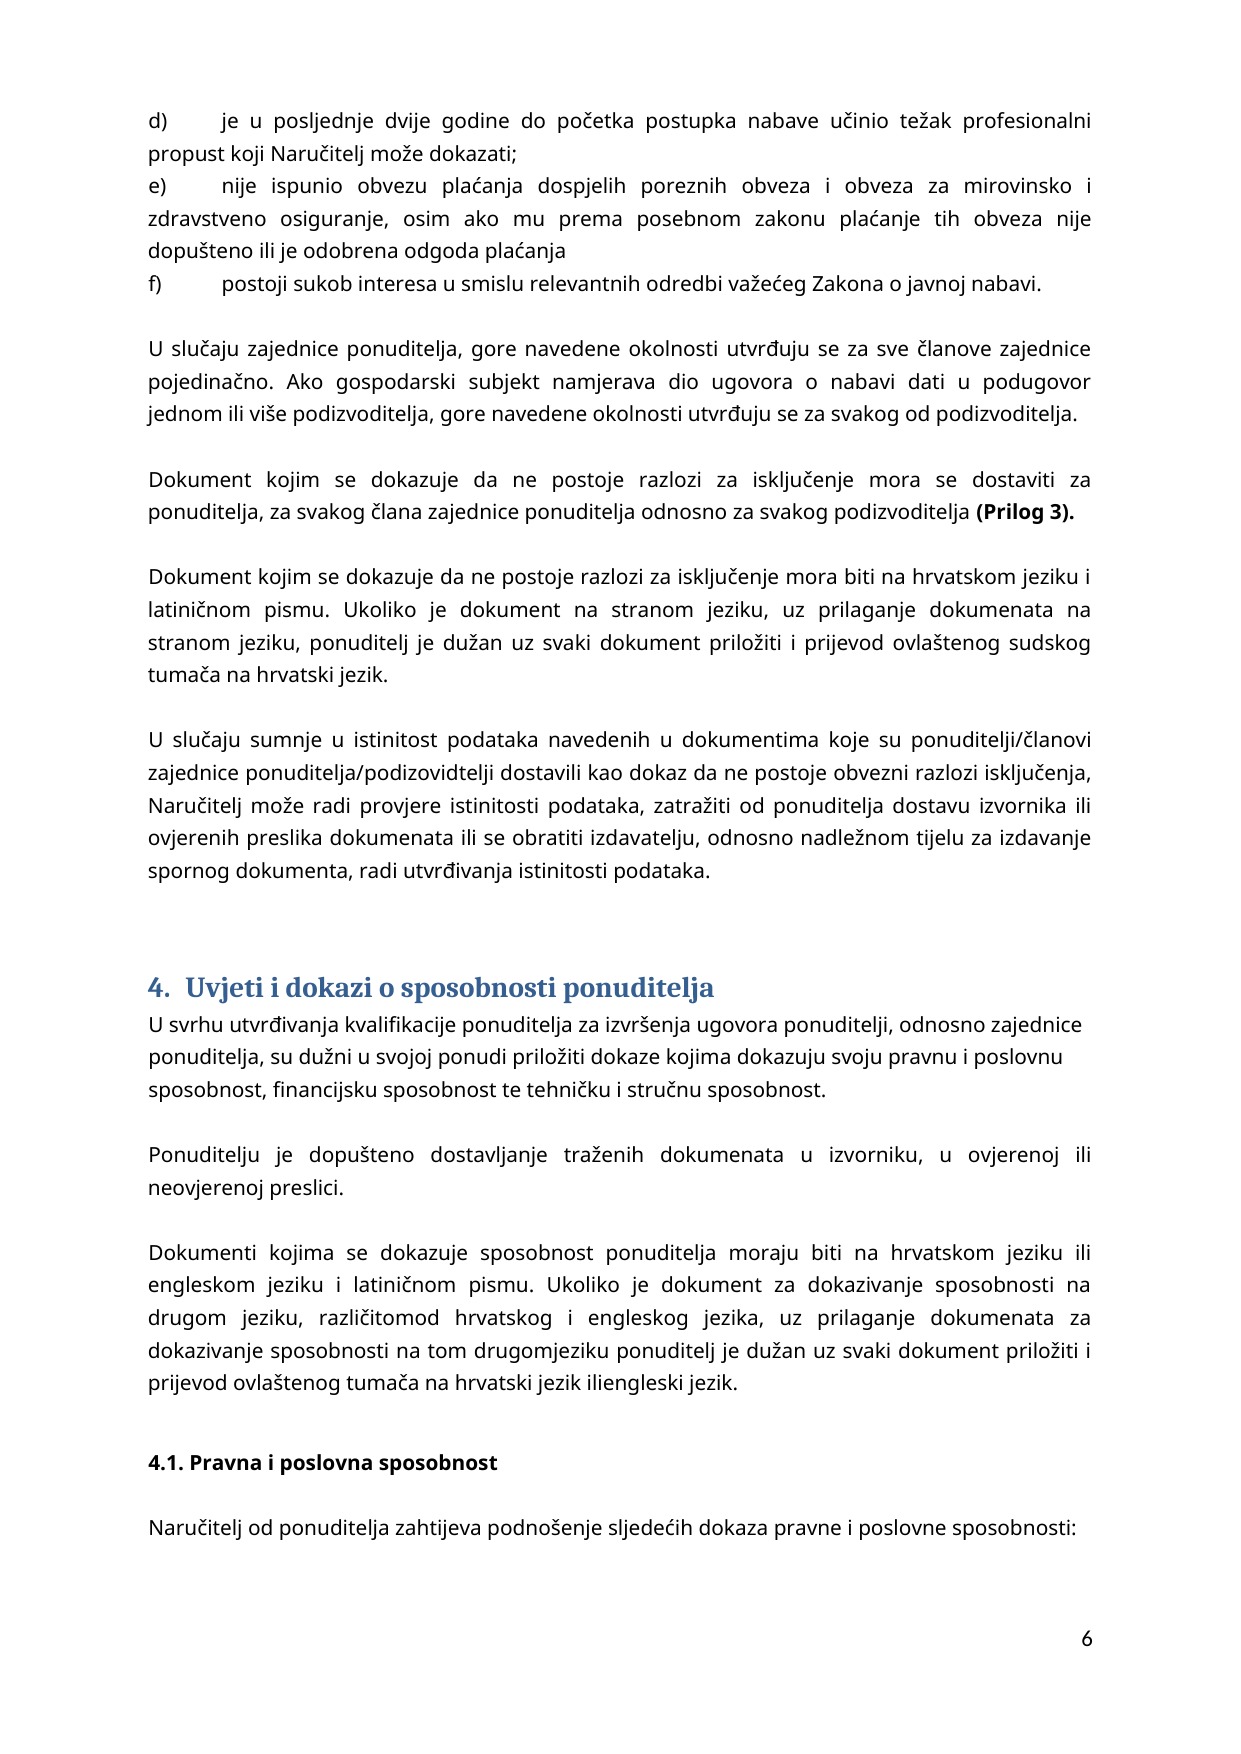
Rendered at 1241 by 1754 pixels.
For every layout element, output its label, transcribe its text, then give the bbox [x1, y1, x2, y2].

text ponuditelja, su dužni u svojoj ponudi priložiti dokaze kojima dokazuju svoju pravnu i poslovnu [148, 1042, 1093, 1071]
list je u posljednje dvije godine do početka postupka nabave učinio težak profesionalni propust koji Naručitelj može dokazati; [148, 106, 1093, 167]
list postoji sukob interesa u smislu relevantnih odredbi važećeg Zakona o javnoj nabavi. [148, 269, 1093, 297]
text U slučaju sumnje u istinitost podataka navedenih u dokumentima koje su ponuditelji/članovi zajednice ponuditelja/podizovidtelji dostavili kao dokaz da ne postoje obvezni razlozi isključenja, Naručitelj može radi provjere istinitosti podataka, zatražiti od ponuditelja dostavu izvornika ili ovjerenih preslika dokumenata ili se obratiti izdavatelju, odnosno nadležnom tijelu za izdavanje spornog dokumenta, radi utvrđivanja istinitosti podataka. [148, 726, 1093, 884]
text Ponuditelju je dopušteno dostavljanje traženih dokumenata u izvorniku, u ovjerenoj ili neovjerenoj preslici. [148, 1140, 1093, 1201]
text U slučaju zajednice ponuditelja, gore navedene okolnosti utvrđuju se za sve članove zajednice pojedinačno. Ako gospodarski subjekt namjerava dio ugovora o nabavi dati u podugovor jednom ili više podizvoditelja, gore navedene okolnosti utvrđuju se za svakog od podizvoditelja. [148, 334, 1093, 428]
text 4.1. Pravna i poslovna sposobnost [148, 1448, 1093, 1476]
text Dokument kojim se dokazuje da ne postoje razlozi za isključenje mora se dostaviti za ponuditelja, za svakog člana zajednice ponuditelja odnosno za svakog podizvoditelja (Prilog 3). [148, 465, 1093, 526]
subtitle Uvjeti i dokazi o sposobnosti ponuditelja [148, 971, 1093, 1005]
text Naručitelj od ponuditelja zahtijeva podnošenje sljedećih dokaza pravne i poslovne sposobnosti: [148, 1513, 1093, 1541]
text Dokumenti kojima se dokazuje sposobnost ponuditelja moraju biti na hrvatskom jeziku ili engleskom jeziku i latiničnom pismu. Ukoliko je dokument za dokazivanje sposobnosti na drugom jeziku, različitomod hrvatskog i engleskog jezika, uz prilaganje dokumenata za dokazivanje sposobnosti na tom drugomjeziku ponuditelj je dužan uz svaki dokument priložiti i prijevod ovlaštenog tumača na hrvatski jezik iliengleski jezik. [148, 1238, 1093, 1397]
list nije ispunio obvezu plaćanja dospjelih poreznih obveza i obveza za mirovinsko i zdravstveno osiguranje, osim ako mu prema posebnom zakonu plaćanje tih obveza nije dopušteno ili je odobrena odgoda plaćanja [148, 171, 1093, 265]
text U svrhu utvrđivanja kvalifikacije ponuditelja za izvršenja ugovora ponuditelji, odnosno zajednice [148, 1010, 1093, 1038]
text sposobnost, financijsku sposobnost te tehničku i stručnu sposobnost. [148, 1075, 1093, 1103]
text Dokument kojim se dokazuje da ne postoje razlozi za isključenje mora biti na hrvatskom jeziku i latiničnom pismu. Ukoliko je dokument na stranom jeziku, uz prilaganje dokumenata na stranom jeziku, ponuditelj je dužan uz svaki dokument priložiti i prijevod ovlaštenog sudskog tumača na hrvatski jezik. [148, 562, 1093, 689]
